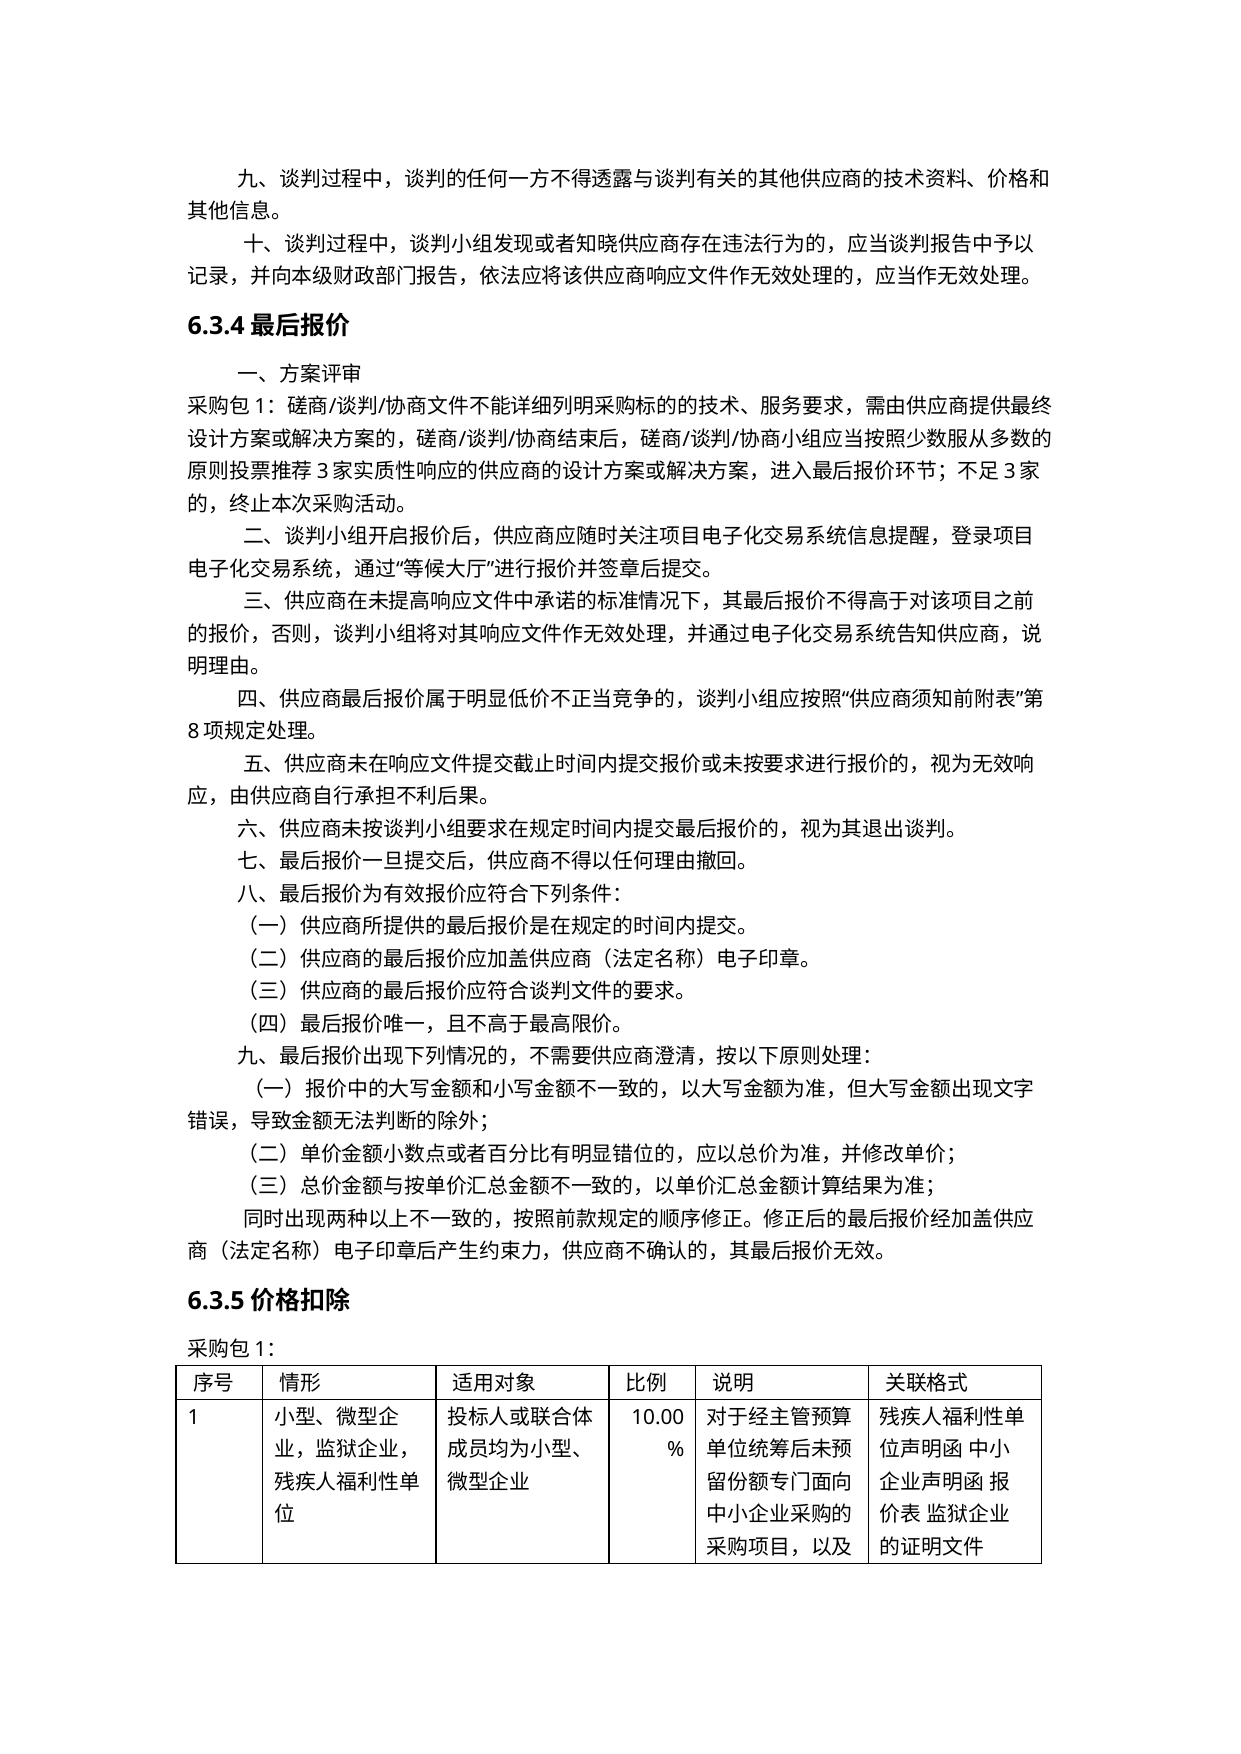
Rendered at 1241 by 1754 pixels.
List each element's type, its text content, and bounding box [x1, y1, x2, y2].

text 6.3.4最后报价 [187, 292, 1053, 357]
text 6.3.5价格扣除 [187, 1267, 1053, 1332]
text （二）单价金额小数点或者百分比有明显错位的，应以总价为准，并修改单价； [187, 1137, 1053, 1169]
text （二）供应商的最后报价应加盖供应商（法定名称）电子印章。 [187, 942, 1053, 974]
text 采购包1：磋商/谈判/协商文件不能详细列明采购标的的技术、服务要求，需由供应商提供最终设计方案或解决方案的，磋商/谈判/协商结束后，磋商/谈判/协商小组应当按照少数服从多数的原则投票推荐3家实质性响应的供应商的设计方案或解决方案，进入最后报价环节；不足3家的，终止本次采购活动。 [187, 389, 1053, 519]
table_header 比例 [610, 1366, 695, 1398]
table_cell 1 [177, 1400, 262, 1563]
text 七、最后报价一旦提交后，供应商不得以任何理由撤回。 [187, 844, 1053, 877]
table_cell 投标人或联合体成员均为小型、微型企业 [437, 1400, 608, 1563]
text 三、供应商在未提高响应文件中承诺的标准情况下，其最后报价不得高于对该项目之前的报价，否则，谈判小组将对其响应文件作无效处理，并通过电子化交易系统告知供应商，说明理由。 [187, 584, 1053, 682]
text （一）供应商所提供的最后报价是在规定的时间内提交。 [187, 909, 1053, 942]
text 二、谈判小组开启报价后，供应商应随时关注项目电子化交易系统信息提醒，登录项目电子化交易系统，通过“等候大厅”进行报价并签章后提交。 [187, 519, 1053, 584]
table_cell 10.00% [610, 1400, 695, 1563]
text 十、谈判过程中，谈判小组发现或者知晓供应商存在违法行为的，应当谈判报告中予以记录，并向本级财政部门报告，依法应将该供应商响应文件作无效处理的，应当作无效处理。 [187, 227, 1053, 292]
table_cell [696, 1400, 868, 1563]
text 八、最后报价为有效报价应符合下列条件： [187, 877, 1053, 909]
text 九、最后报价出现下列情况的，不需要供应商澄清，按以下原则处理： [187, 1039, 1053, 1072]
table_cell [263, 1400, 435, 1563]
table_header 序号 [177, 1366, 262, 1398]
text 九、谈判过程中，谈判的任何一方不得透露与谈判有关的其他供应商的技术资料、价格和其他信息。 [187, 162, 1053, 227]
text 一、方案评审 [187, 357, 1053, 389]
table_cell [869, 1400, 1041, 1563]
text 五、供应商未在响应文件提交截止时间内提交报价或未按要求进行报价的，视为无效响应，由供应商自行承担不利后果。 [187, 747, 1053, 812]
text （三）供应商的最后报价应符合谈判文件的要求。 [187, 974, 1053, 1007]
table_header 说明 [696, 1366, 868, 1398]
text 六、供应商未按谈判小组要求在规定时间内提交最后报价的，视为其退出谈判。 [187, 812, 1053, 844]
text （四）最后报价唯一，且不高于最高限价。 [187, 1007, 1053, 1039]
table_header 关联格式 [869, 1366, 1041, 1398]
text 同时出现两种以上不一致的，按照前款规定的顺序修正。修正后的最后报价经加盖供应商（法定名称）电子印章后产生约束力，供应商不确认的，其最后报价无效。 [187, 1202, 1053, 1267]
text 四、供应商最后报价属于明显低价不正当竞争的，谈判小组应按照“供应商须知前附表”第8项规定处理。 [187, 682, 1053, 747]
table_header 情形 [263, 1366, 435, 1398]
text （一）报价中的大写金额和小写金额不一致的，以大写金额为准，但大写金额出现文字错误，导致金额无法判断的除外； [187, 1072, 1053, 1137]
table_header 适用对象 [437, 1366, 608, 1398]
text 采购包1： [187, 1332, 1053, 1364]
text （三）总价金额与按单价汇总金额不一致的，以单价汇总金额计算结果为准； [187, 1169, 1053, 1202]
